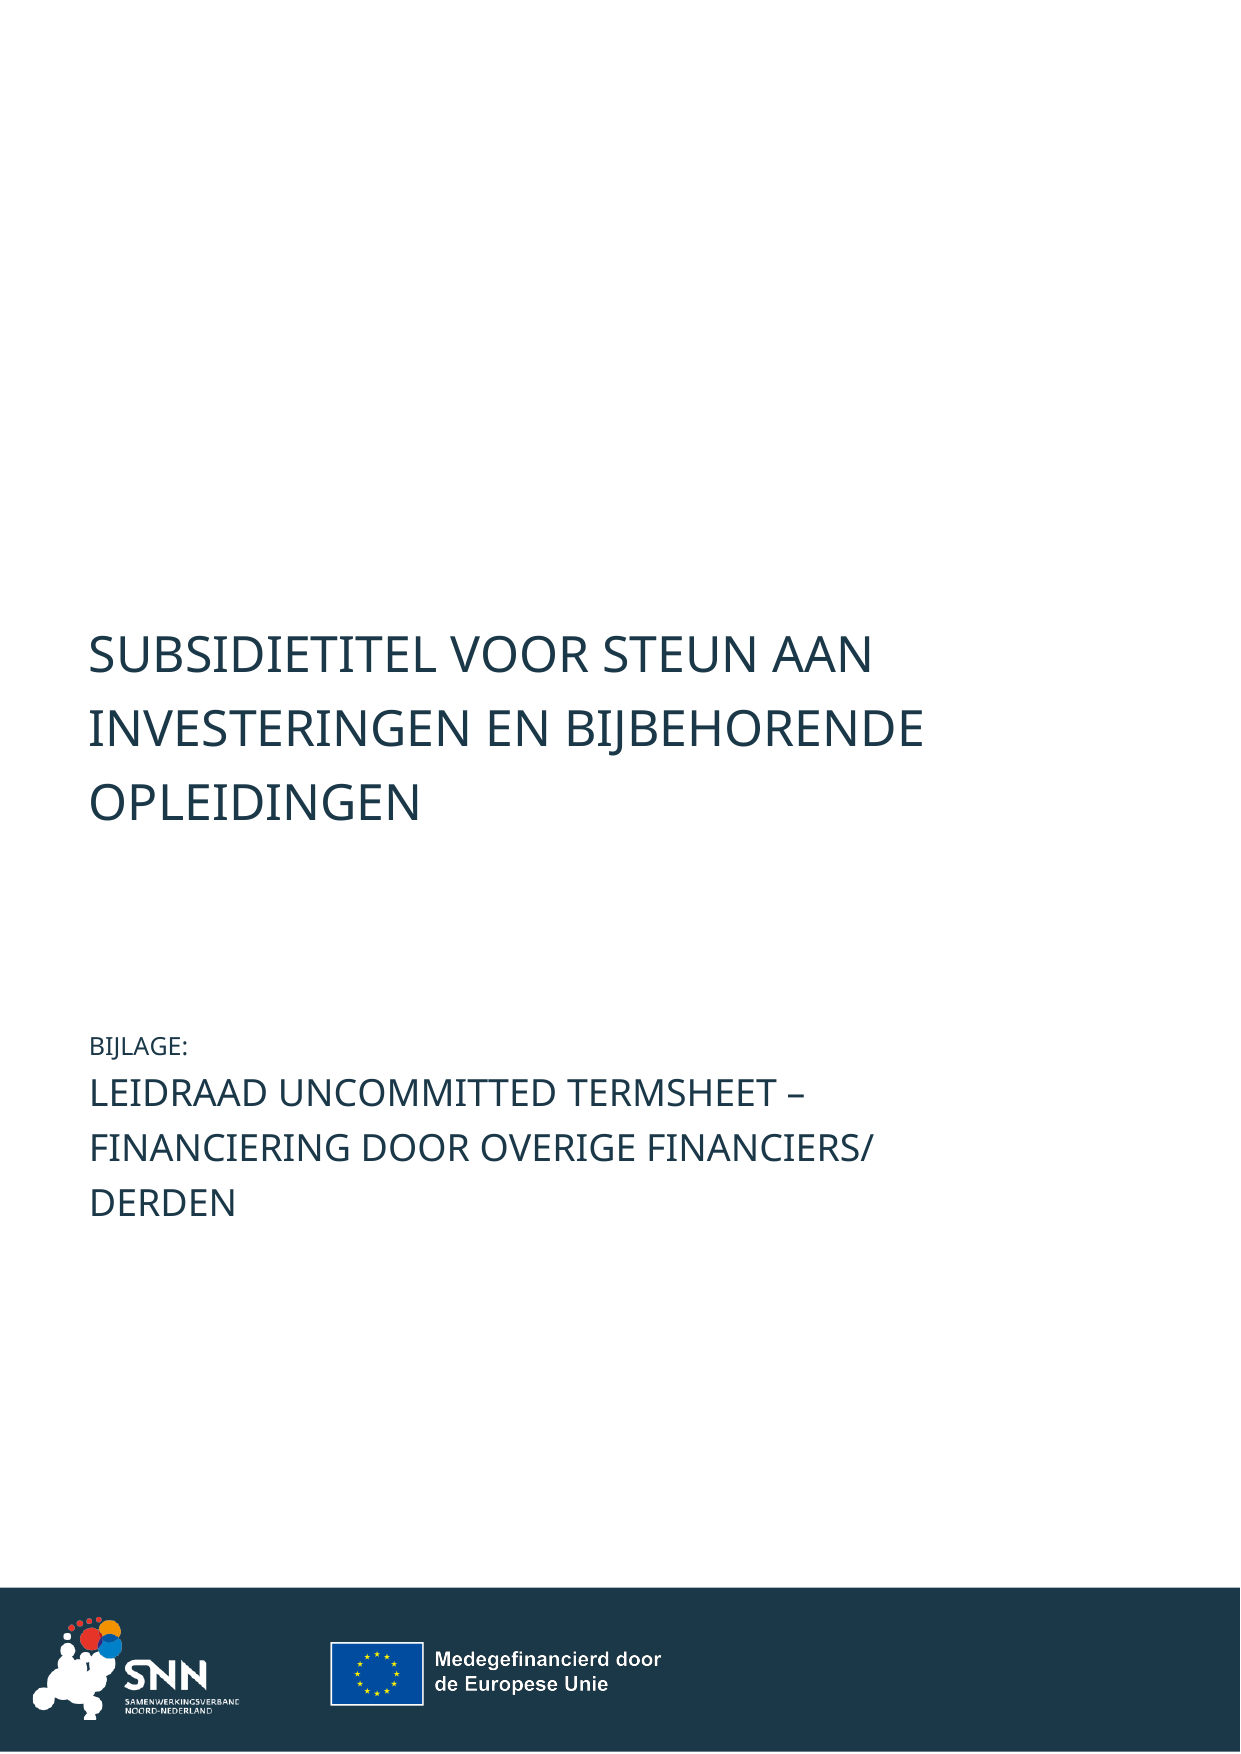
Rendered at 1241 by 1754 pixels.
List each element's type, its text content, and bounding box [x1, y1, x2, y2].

picture [325, 1640, 712, 1708]
subtitle SUBSIDIETITEL VOOR STEUN AAN INVESTERINGEN EN BIJBEHORENDE OPLEIDINGEN [89, 619, 1141, 835]
text Bijlage: Leidraad uncommitted termsheet – financiering door overige financiers/ derden [89, 1028, 1141, 1228]
picture [32, 1617, 240, 1720]
